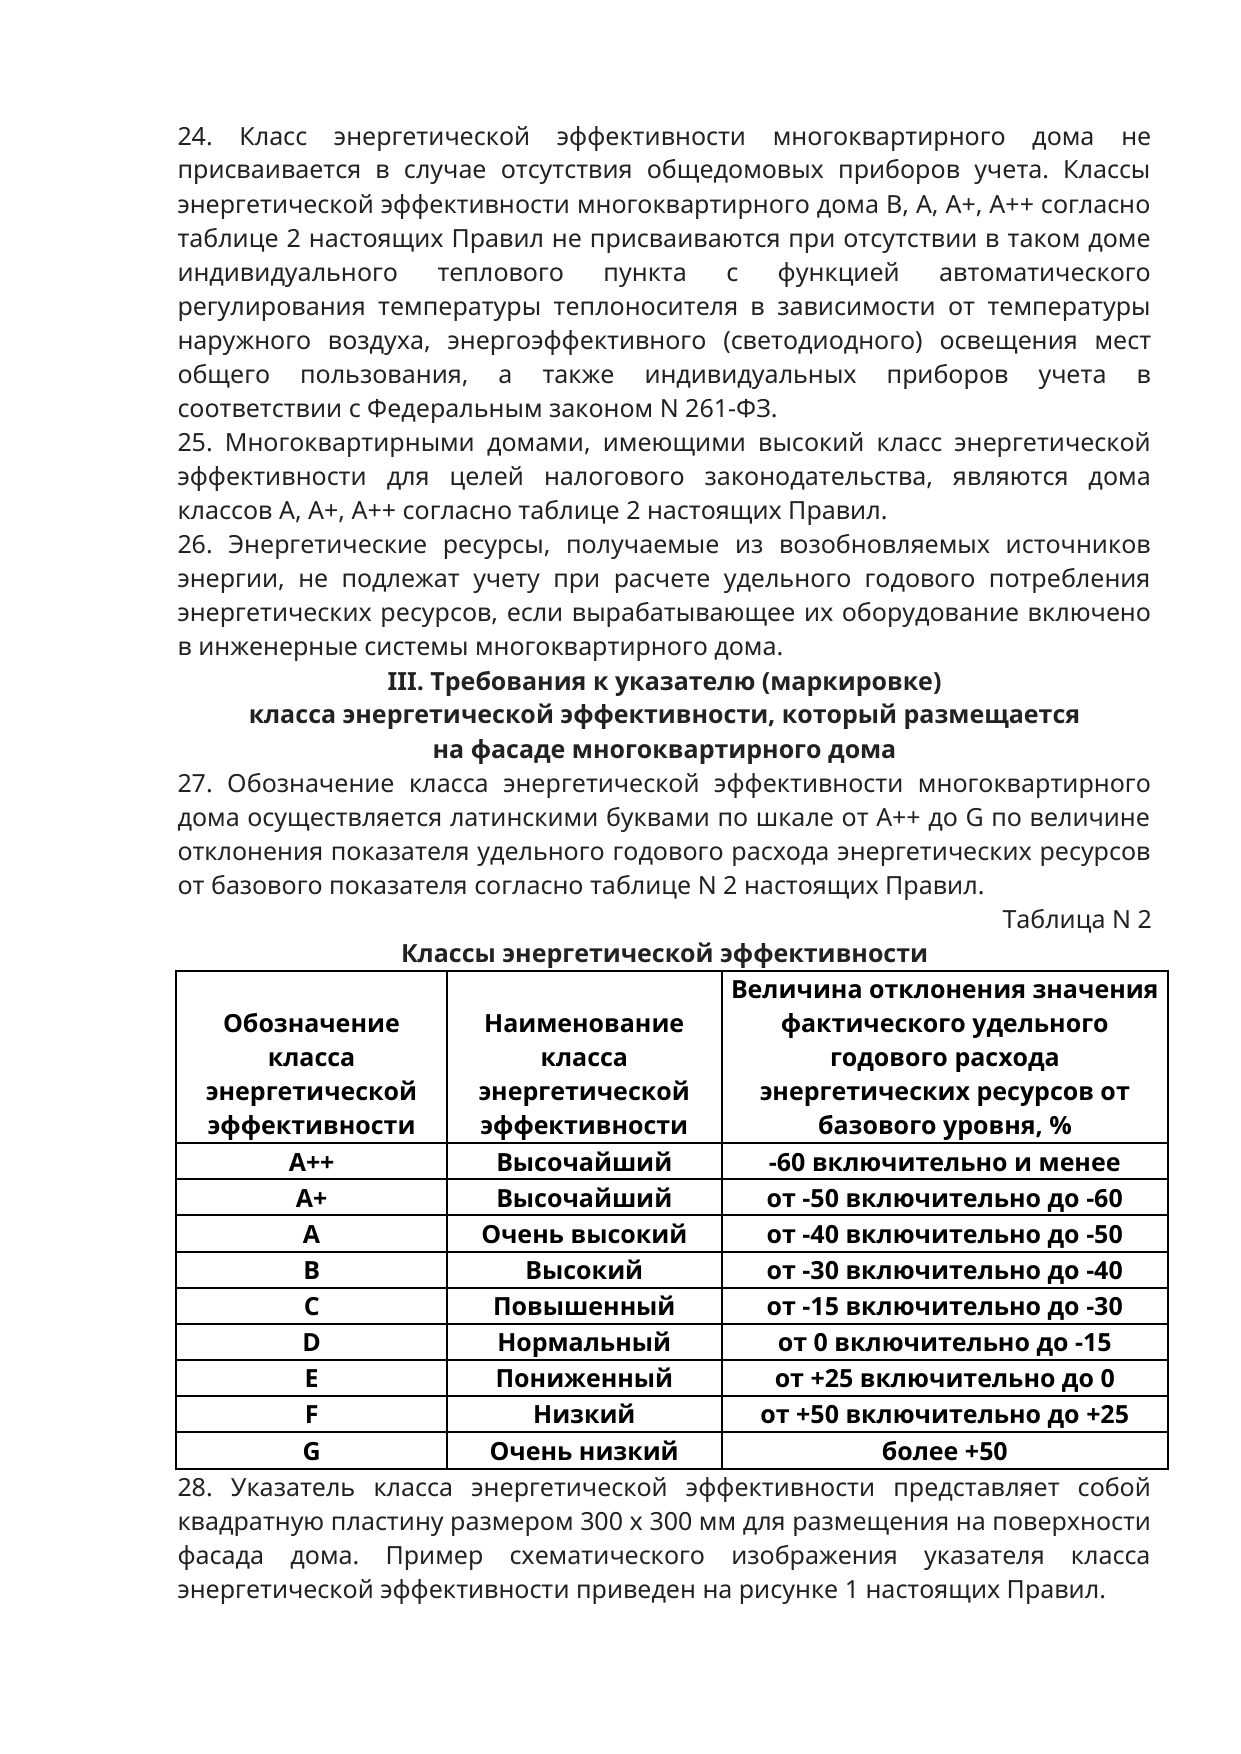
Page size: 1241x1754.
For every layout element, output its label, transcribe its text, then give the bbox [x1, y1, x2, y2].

table_cell A+ [177, 1180, 446, 1214]
text III. Требования к указателю (маркировке) [177, 663, 1152, 697]
table_header Величина отклонения значения фактического удельного годового расхода энергетических ресурсов от базового уровня, % [723, 972, 1167, 1142]
table_header Наименование класса энергетической эффективности [448, 972, 721, 1142]
table_cell Нормальный [448, 1325, 721, 1359]
table_cell A [177, 1216, 446, 1251]
table_cell D [177, 1325, 446, 1359]
text 28. Указатель класса энергетической эффективности представляет собой квадратную пластину размером 300 x 300 мм для размещения на поверхности фасада дома. Пример схематического изображения указателя класса энергетической эффективности приведен на рисунке 1 настоящих Правил. [177, 1470, 1152, 1606]
table_cell Высочайший [448, 1144, 721, 1178]
table_cell Повышенный [448, 1289, 721, 1323]
table_cell A++ [177, 1144, 446, 1178]
table_cell Пониженный [448, 1361, 721, 1395]
text 25. Многоквартирными домами, имеющими высокий класс энергетической эффективности для целей налогового законодательства, являются дома классов A, A+, A++ согласно таблице 2 настоящих Правил. [177, 425, 1152, 527]
text 24. Класс энергетической эффективности многоквартирного дома не присваивается в случае отсутствия общедомовых приборов учета. Классы энергетической эффективности многоквартирного дома B, A, A+, A++ согласно таблице 2 настоящих Правил не присваиваются при отсутствии в таком доме индивидуального теплового пункта с функцией автоматического регулирования температуры теплоносителя в зависимости от температуры наружного воздуха, энергоэффективного (светодиодного) освещения мест общего пользования, а также индивидуальных приборов учета в соответствии с Федеральным законом N 261-ФЗ. [177, 118, 1152, 425]
table_cell G [177, 1433, 446, 1467]
text Таблица N 2 [177, 902, 1152, 936]
table_cell -60 включительно и менее [723, 1144, 1167, 1178]
table_cell от -30 включительно до -40 [723, 1253, 1167, 1287]
table_cell C [177, 1289, 446, 1323]
table_cell F [177, 1397, 446, 1431]
table_cell от -50 включительно до -60 [723, 1180, 1167, 1214]
text 27. Обозначение класса энергетической эффективности многоквартирного дома осуществляется латинскими буквами по шкале от A++ до G по величине отклонения показателя удельного годового расхода энергетических ресурсов от базового показателя согласно таблице N 2 настоящих Правил. [177, 765, 1152, 902]
table_cell от -40 включительно до -50 [723, 1216, 1167, 1251]
table_cell от -15 включительно до -30 [723, 1289, 1167, 1323]
table_cell от 0 включительно до -15 [723, 1325, 1167, 1359]
table_cell B [177, 1253, 446, 1287]
table_cell от +50 включительно до +25 [723, 1397, 1167, 1431]
table_cell Очень низкий [448, 1433, 721, 1467]
table_cell Низкий [448, 1397, 721, 1431]
table_header Обозначение класса энергетической эффективности [177, 972, 446, 1142]
text Классы энергетической эффективности [177, 936, 1152, 970]
text класса энергетической эффективности, который размещается [177, 697, 1152, 731]
table_cell Высокий [448, 1253, 721, 1287]
table_cell более +50 [723, 1433, 1167, 1467]
table_cell от +25 включительно до 0 [723, 1361, 1167, 1395]
text на фасаде многоквартирного дома [177, 731, 1152, 765]
table_cell Очень высокий [448, 1216, 721, 1251]
table_cell Высочайший [448, 1180, 721, 1214]
text 26. Энергетические ресурсы, получаемые из возобновляемых источников энергии, не подлежат учету при расчете удельного годового потребления энергетических ресурсов, если вырабатывающее их оборудование включено в инженерные системы многоквартирного дома. [177, 527, 1152, 663]
table_cell E [177, 1361, 446, 1395]
